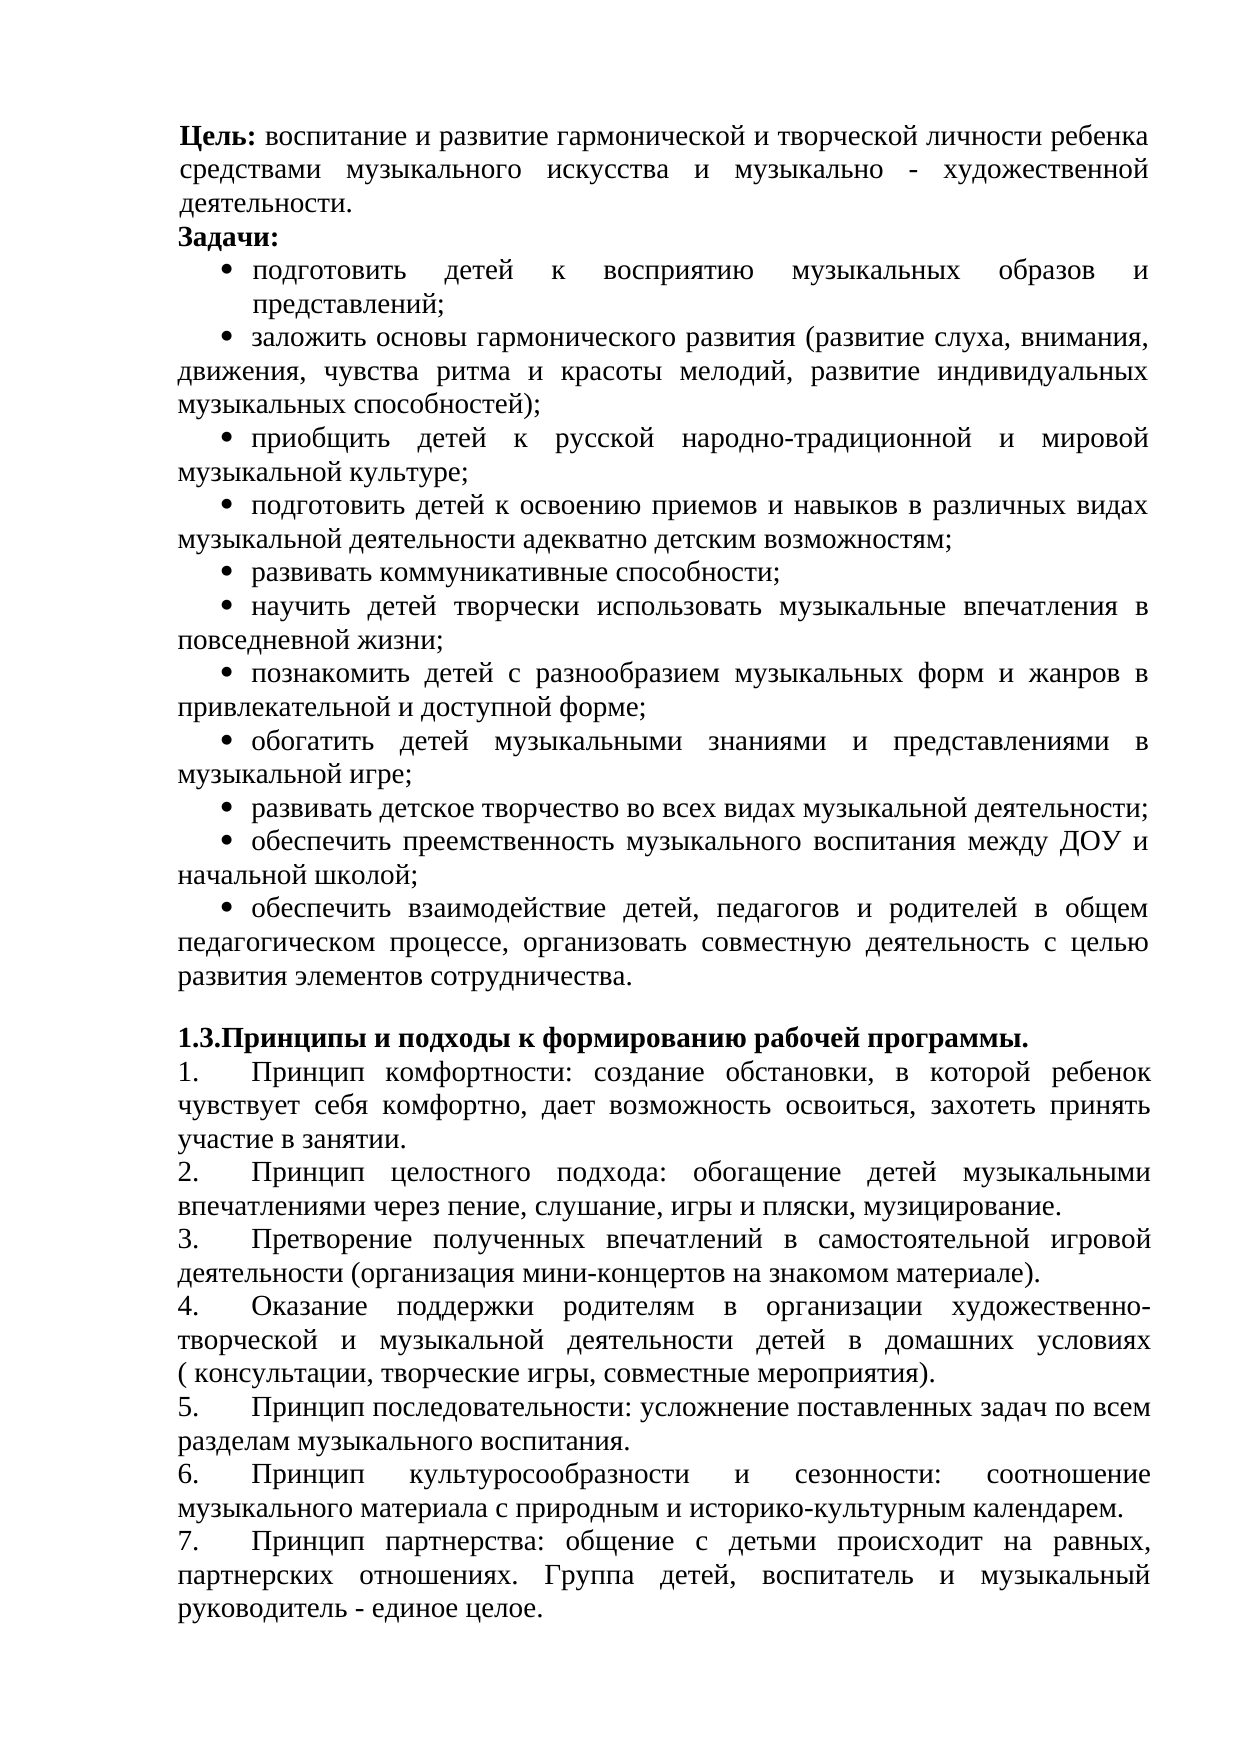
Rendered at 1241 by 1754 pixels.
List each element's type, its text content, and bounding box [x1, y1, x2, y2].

list Принцип целостного подхода: обогащение детей музыкальными впечатлениями через пение, слушание, игры и пляски, музицирование. [177, 1154, 1152, 1221]
list Принцип партнерства: общение с детьми происходит на равных, партнерских отношениях. Группа детей, воспитатель и музыкальный руководитель - единое целое. [177, 1523, 1152, 1624]
list заложить основы гармонического развития (развитие слуха, внимания, движения, чувства ритма и красоты мелодий, развитие индивидуальных музыкальных способностей); [177, 319, 1149, 420]
list обеспечить преемственность музыкального воспитания между ДОУ и начальной школой; [177, 823, 1149, 891]
list развивать детское творчество во всех видах музыкальной деятельности; [177, 790, 1149, 823]
list обеспечить взаимодействие детей, педагогов и родителей в общем педагогическом процессе, организовать совместную деятельность с целью развития элементов сотрудничества. [177, 891, 1149, 991]
list Претворение полученных впечатлений в самостоятельной игровой деятельности (организация мини-концертов на знакомом материале). [177, 1221, 1152, 1288]
list обогатить детей музыкальными знаниями и представлениями в музыкальной игре; [177, 723, 1149, 790]
text Цель: воспитание и развитие гармонической и творческой личности ребенка средствами музыкального искусства и музыкально - художественной деятельности. [179, 118, 1149, 219]
list научить детей творчески использовать музыкальные впечатления в повседневной жизни; [177, 588, 1149, 655]
list Принцип комфортности: создание обстановки, в которой ребенок чувствует себя комфортно, дает возможность освоиться, захотеть принять участие в занятии. [177, 1054, 1152, 1154]
list Принцип последовательности: усложнение поставленных задач по всем разделам музыкального воспитания. [177, 1389, 1152, 1456]
list Принцип культуросообразности и сезонности: соотношение музыкального материала с природным и историко-культурным календарем. [177, 1456, 1152, 1523]
list развивать коммуникативные способности; [177, 554, 1149, 588]
text Задачи: [177, 219, 1152, 252]
list подготовить детей к восприятию музыкальных образов и представлений; [222, 252, 1149, 319]
list познакомить детей с разнообразием музыкальных форм и жанров в привлекательной и доступной форме; [177, 655, 1149, 723]
list приобщить детей к русской народно-традиционной и мировой музыкальной культуре; [177, 420, 1149, 487]
list подготовить детей к освоению приемов и навыков в различных видах музыкальной деятельности адекватно детским возможностям; [177, 487, 1149, 554]
list Оказание поддержки родителям в организации художественно-творческой и музыкальной деятельности детей в домашних условиях ( консультации, творческие игры, совместные мероприятия). [177, 1288, 1152, 1389]
text 1.3.Принципы и подходы к формированию рабочей программы. [177, 1020, 1152, 1054]
